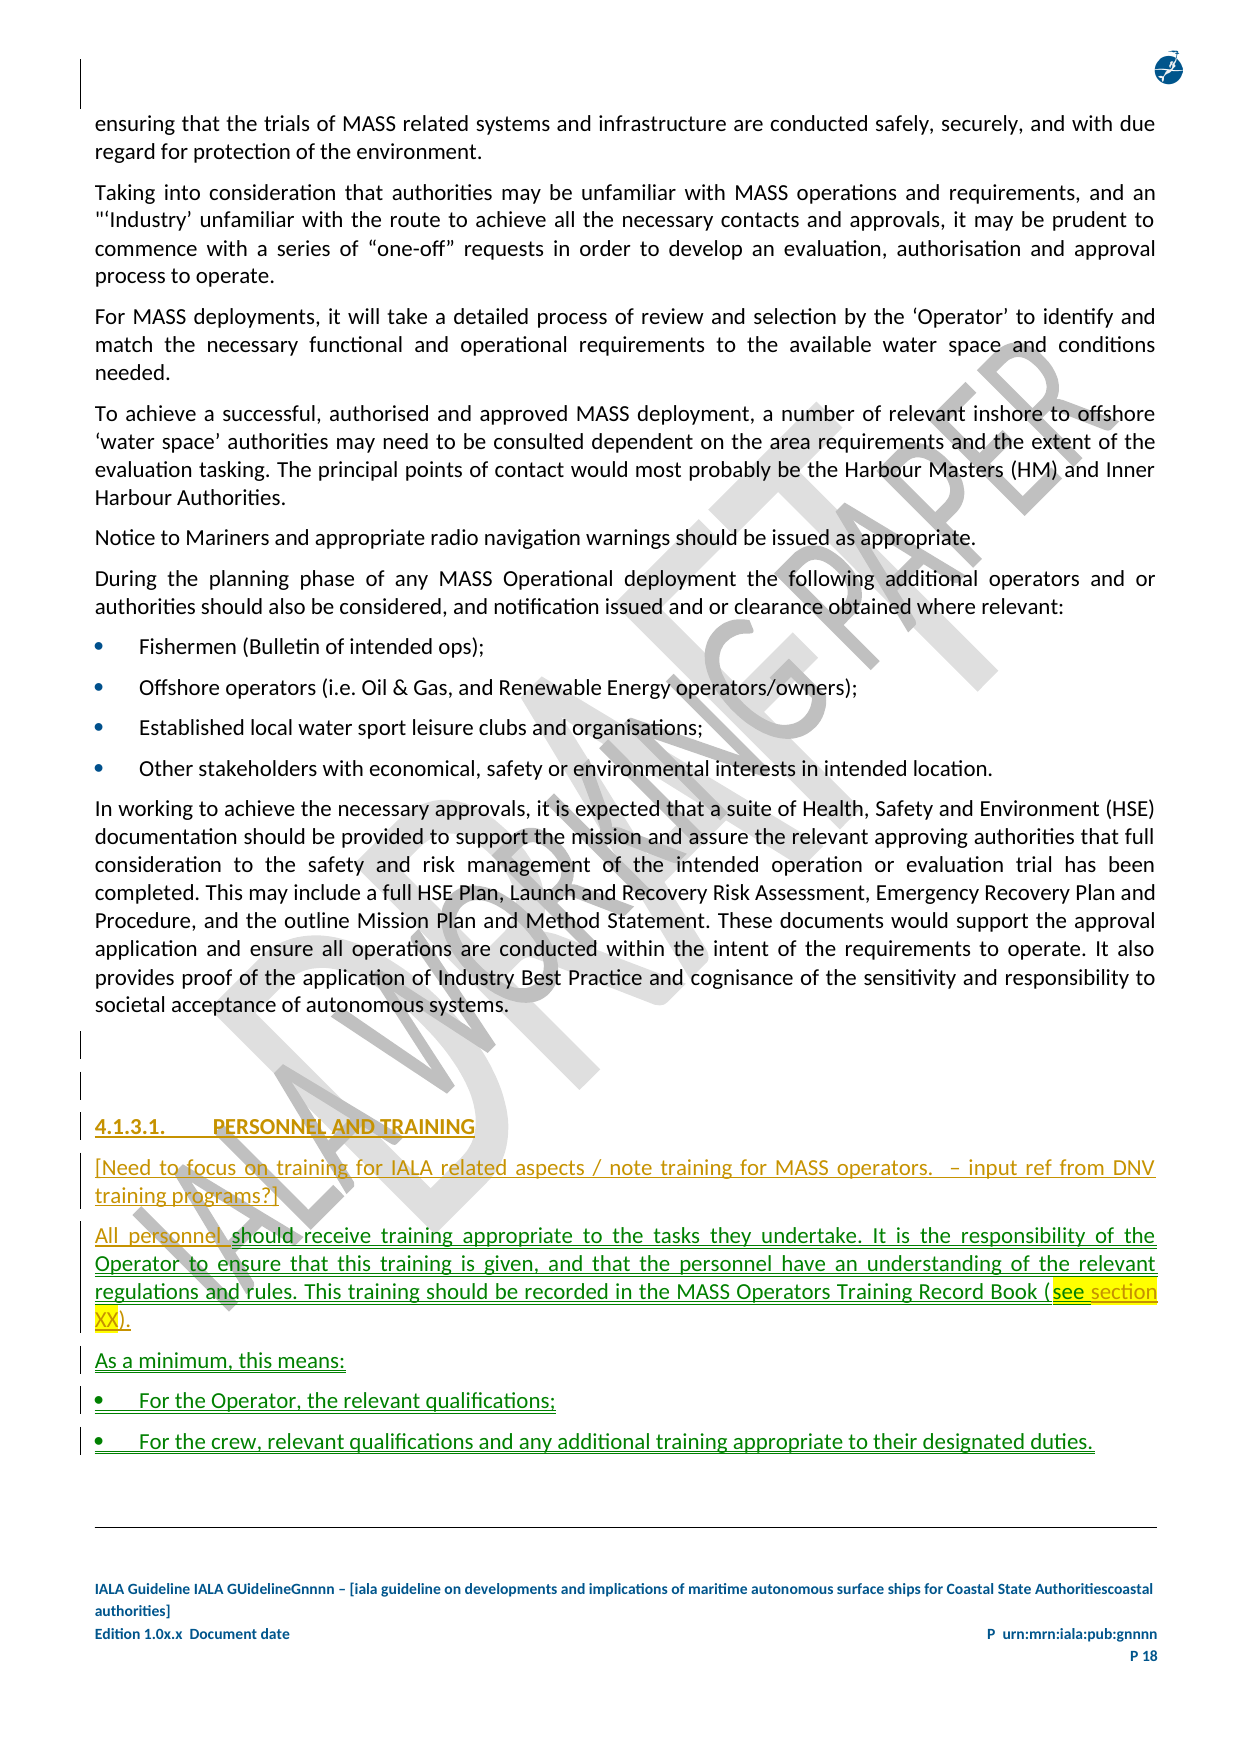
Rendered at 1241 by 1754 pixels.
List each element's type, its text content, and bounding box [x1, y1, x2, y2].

picture [1123, 0, 1241, 119]
text For MASS deployments, it will take a detailed process of review and selection by the ‘Operator’ to identify and match the necessary functional and operational requirements to the available water space and conditions needed. [94, 302, 1157, 386]
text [94, 109, 1157, 165]
text During the planning phase of any MASS Operational deployment the following additional operators and or authorities should also be considered, and notification issued and or clearance obtained where relevant: [94, 564, 1157, 620]
list Offshore operators (i.e. Oil & Gas, and Renewable Energy operators/owners); [94, 673, 1157, 701]
list Other stakeholders with economical, safety or environmental interests in intended location. [94, 754, 1157, 782]
text To achieve a successful, authorised and approved MASS deployment, a number of relevant inshore to offshore ‘water space’ authorities may need to be consulted dependent on the area requirements and the extent of the evaluation tasking. The principal points of contact would most probably be the Harbour Masters (HM) and Inner Harbour Authorities. [94, 399, 1157, 511]
text In working to achieve the necessary approvals, it is expected that a suite of Health, Safety and Environment (HSE) documentation should be provided to support the mission and assure the relevant approving authorities that full consideration to the safety and risk management of the intended operation or evaluation trial has been completed. This may include a full HSE Plan, Launch and Recovery Risk Assessment, Emergency Recovery Plan and Procedure, and the outline Mission Plan and Method Statement. These documents would support the approval application and ensure all operations are conducted within the intent of the requirements to operate. It also provides proof of the application of Industry Best Practice and cognisance of the sensitivity and responsibility to societal acceptance of autonomous systems. [94, 794, 1157, 1019]
list Fishermen (Bulletin of intended ops); [94, 632, 1157, 660]
text Taking into consideration that authorities may be unfamiliar with MASS operations and requirements, and an "‘Industry’ unfamiliar with the route to achieve all the necessary contacts and approvals, it may be prudent to commence with a series of “one-off” requests in order to develop an evaluation, authorisation and approval process to operate. [94, 178, 1157, 290]
text Notice to Mariners and appropriate radio navigation warnings should be issued as appropriate. [94, 523, 1157, 551]
list Established local water sport leisure clubs and organisations; [94, 713, 1157, 741]
